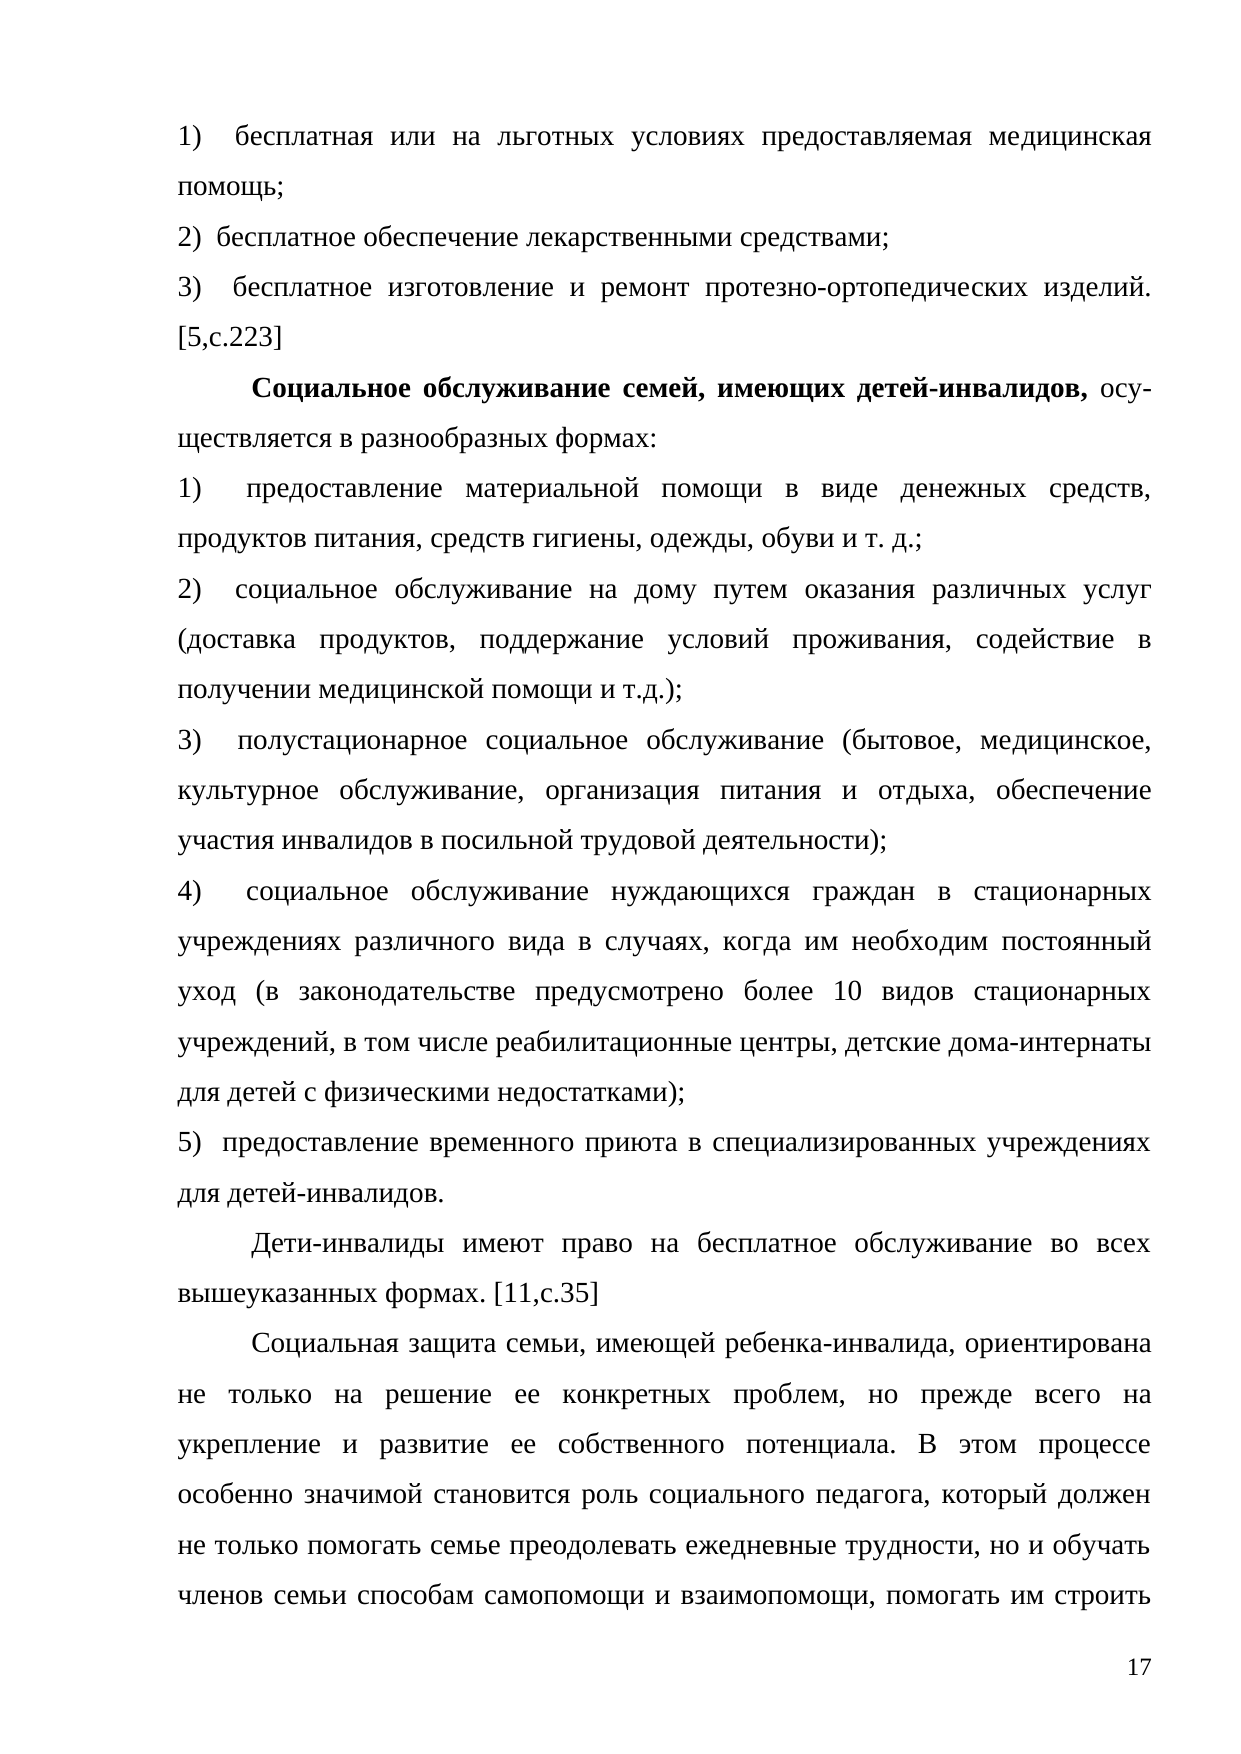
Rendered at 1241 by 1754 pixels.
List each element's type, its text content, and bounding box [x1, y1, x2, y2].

text Социальное обслуживание семей, имеющих детей-инвалидов, осуществляется в разнообразных формах: [177, 370, 1152, 453]
text 3) полустационарное социальное обслуживание (бытовое, медицинское, культурное обслуживание, организация питания и отдыха, обеспечение участия инвалидов в посильной трудовой деятельности); [177, 722, 1152, 856]
text 4) социальное обслуживание нуждающихся граждан в стационарных учреждениях различного вида в случаях, когда им необходим постоянный уход (в законодательстве предусмотрено более 10 видов стационарных учреждений, в том числе реабилитационные центры, детские дома-интернаты для детей с физическими недостатками); [177, 873, 1152, 1108]
text 3) бесплатное изготовление и ремонт протезно-ортопедических изделий.[5,c.223] [177, 269, 1152, 353]
text 2) бесплатное обеспечение лекарственными средствами; [177, 219, 1152, 252]
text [177, 1326, 1152, 1611]
text 2) социальное обслуживание на дому путем оказания различных услуг (доставка продуктов, поддержание условий проживания, содействие в получении медицинской помощи и т.д.); [177, 571, 1152, 705]
text Дети-инвалиды имеют право на бесплатное обслуживание во всех вышеуказанных формах. [11,c.35] [177, 1225, 1152, 1309]
text 1) предоставление материальной помощи в виде денежных средств, продуктов питания, средств гигиены, одежды, обуви и т. д.; [177, 470, 1152, 554]
text 5) предоставление временного приюта в специализированных учреждениях для детей-инвалидов. [177, 1124, 1152, 1208]
text 1) бесплатная или на льготных условиях предоставляемая медицинская помощь; [177, 118, 1152, 202]
